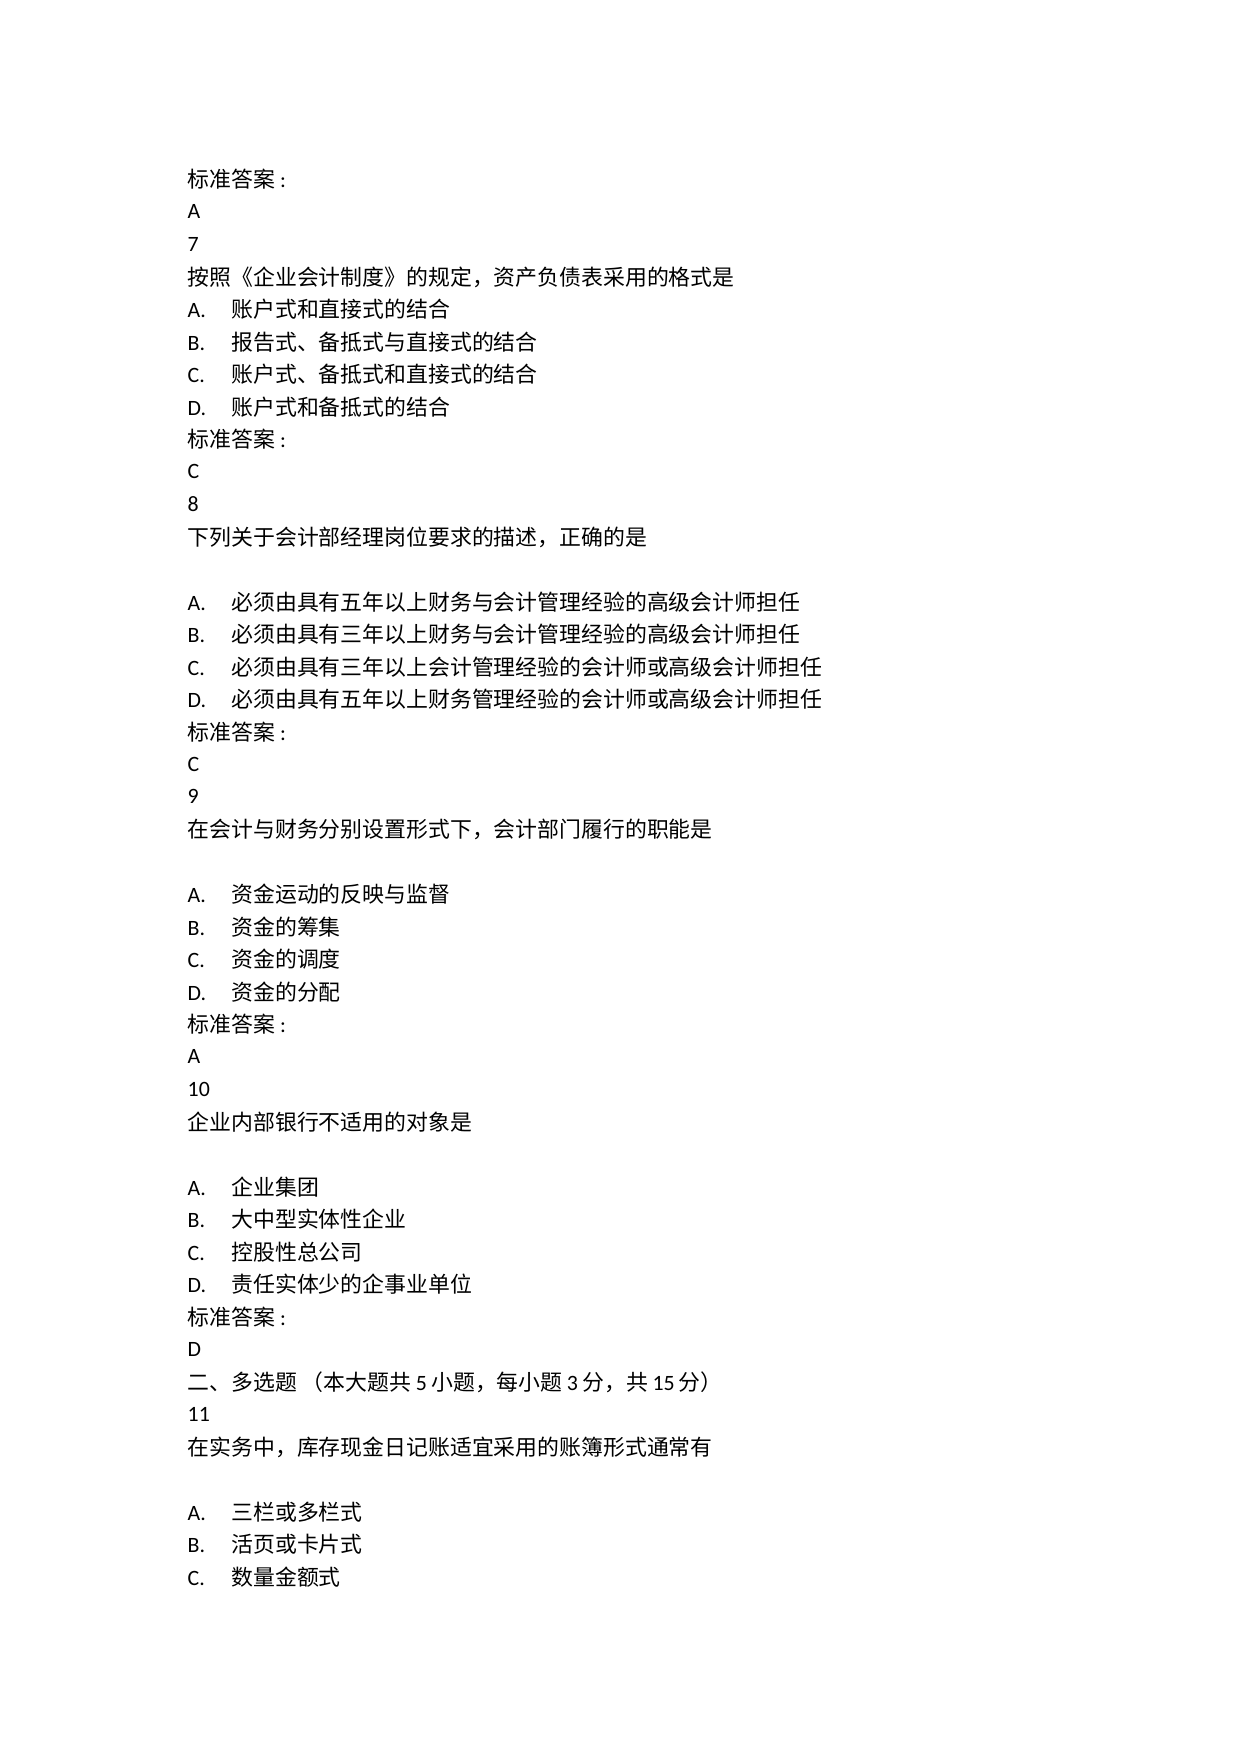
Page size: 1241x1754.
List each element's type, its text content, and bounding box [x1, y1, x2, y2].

text C. 控股性总公司 [187, 1234, 1053, 1267]
text 标准答案 : [187, 162, 1053, 194]
text B. 必须由具有三年以上财务与会计管理经验的高级会计师担任 [187, 617, 1053, 649]
text B. 大中型实体性企业 [187, 1202, 1053, 1234]
text 9 [187, 779, 1053, 812]
text A. 账户式和直接式的结合 [187, 292, 1053, 324]
text C [187, 454, 1053, 487]
text A [187, 194, 1053, 227]
text 7 [187, 227, 1053, 259]
text 11 [187, 1397, 1053, 1429]
text 在实务中，库存现金日记账适宜采用的账簿形式通常有 [187, 1429, 1053, 1462]
text C. 必须由具有三年以上会计管理经验的会计师或高级会计师担任 [187, 649, 1053, 682]
text 按照《企业会计制度》的规定，资产负债表采用的格式是 [187, 259, 1053, 292]
text B. 报告式、备抵式与直接式的结合 [187, 324, 1053, 357]
text 标准答案 : [187, 714, 1053, 747]
text 10 [187, 1072, 1053, 1104]
text A [187, 1039, 1053, 1072]
text C [187, 747, 1053, 779]
text A. 企业集团 [187, 1169, 1053, 1202]
text 下列关于会计部经理岗位要求的描述，正确的是 [187, 519, 1053, 552]
text A. 三栏或多栏式 [187, 1494, 1053, 1527]
text D. 必须由具有五年以上财务管理经验的会计师或高级会计师担任 [187, 682, 1053, 714]
text 8 [187, 487, 1053, 519]
text 标准答案 : [187, 1007, 1053, 1039]
text D. 资金的分配 [187, 974, 1053, 1007]
text A. 必须由具有五年以上财务与会计管理经验的高级会计师担任 [187, 584, 1053, 617]
text 在会计与财务分别设置形式下，会计部门履行的职能是 [187, 812, 1053, 844]
text B. 活页或卡片式 [187, 1527, 1053, 1559]
text 企业内部银行不适用的对象是 [187, 1104, 1053, 1137]
text C. 资金的调度 [187, 942, 1053, 974]
text A. 资金运动的反映与监督 [187, 877, 1053, 909]
text 二、多选题 （本大题共5小题，每小题3分，共15分） [187, 1364, 1053, 1397]
text B. 资金的筹集 [187, 909, 1053, 942]
text C. 账户式、备抵式和直接式的结合 [187, 357, 1053, 389]
text D [187, 1332, 1053, 1364]
text D. 账户式和备抵式的结合 [187, 389, 1053, 422]
text 标准答案 : [187, 422, 1053, 454]
text 标准答案 : [187, 1299, 1053, 1332]
text C. 数量金额式 [187, 1559, 1053, 1592]
text D. 责任实体少的企事业单位 [187, 1267, 1053, 1299]
